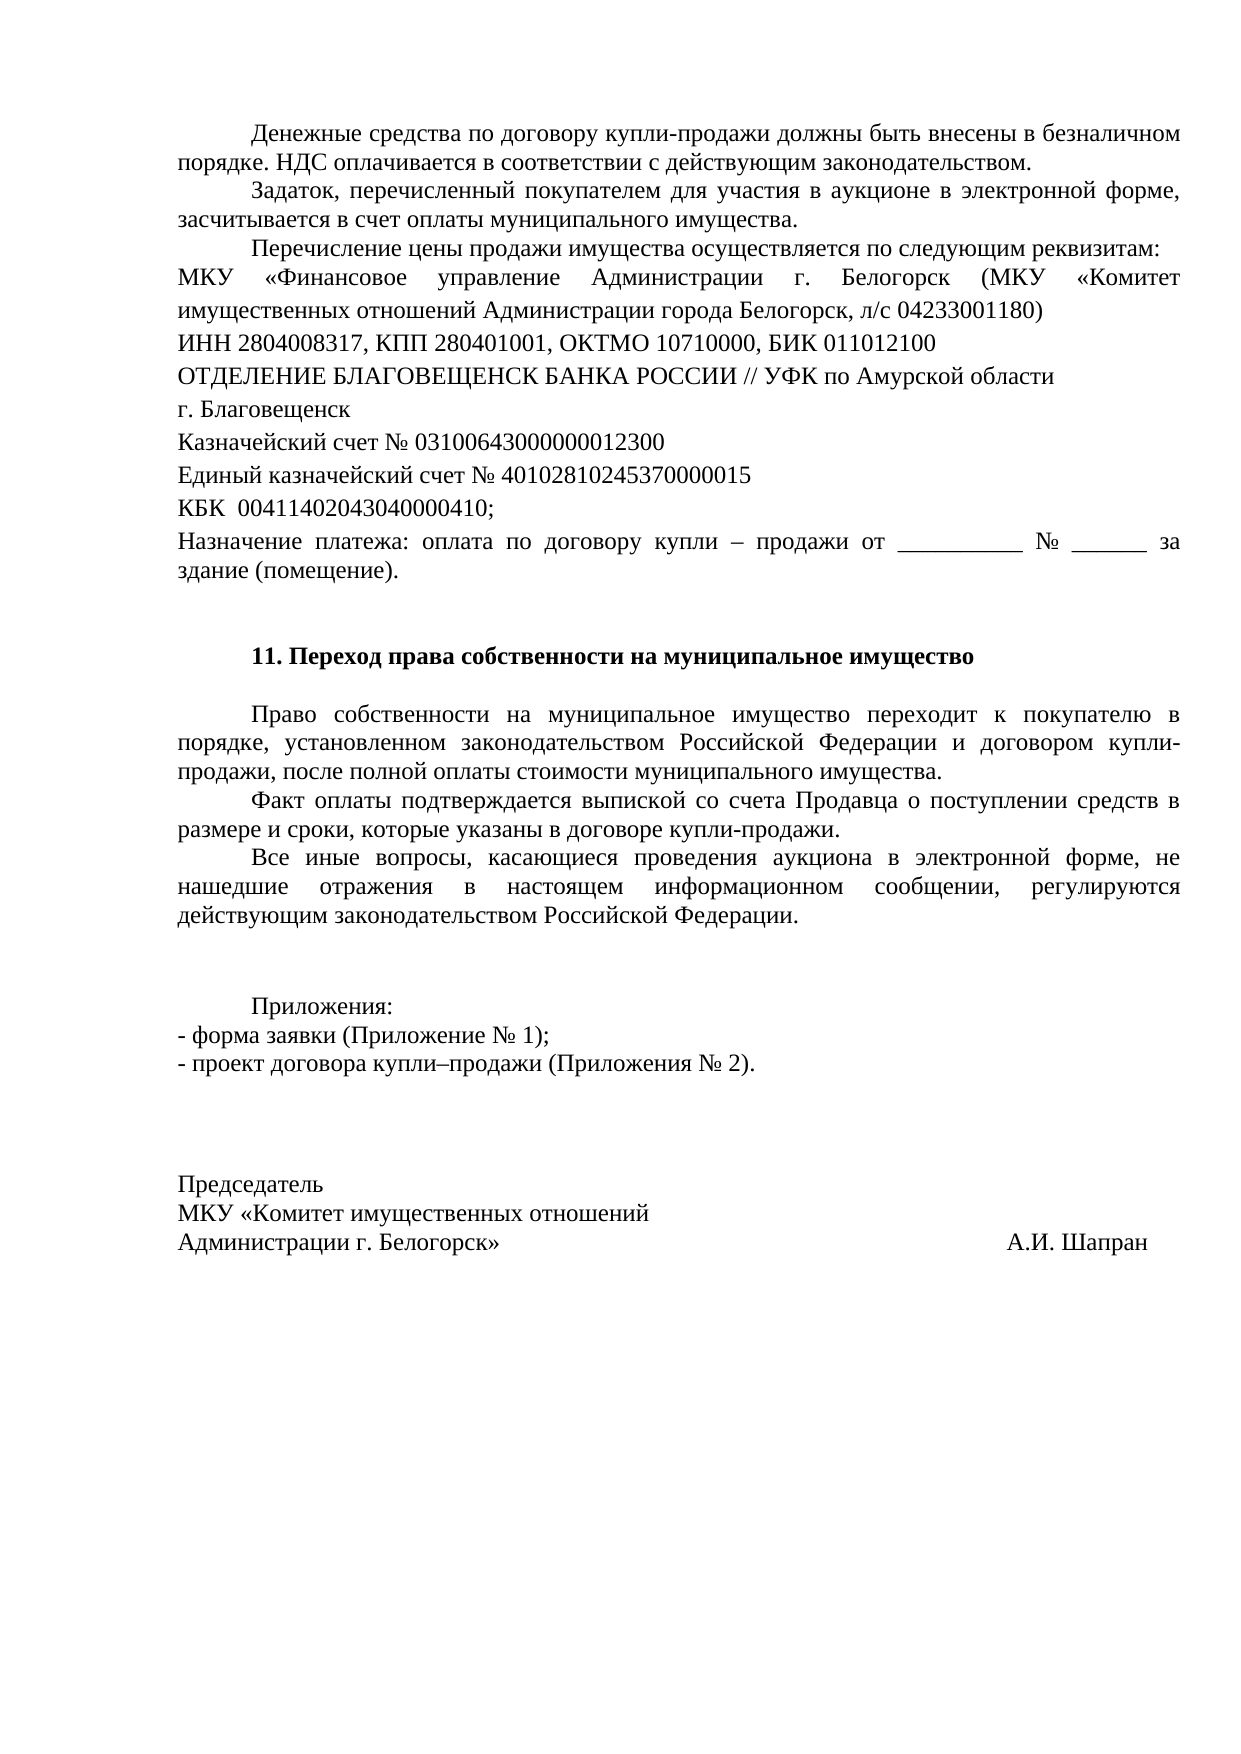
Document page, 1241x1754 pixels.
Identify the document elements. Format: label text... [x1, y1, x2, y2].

text Денежные средства по договору купли-продажи должны быть внесены в безналичном порядке. НДС оплачивается в соответствии с действующим законодательством. [177, 118, 1181, 176]
text МКУ «Финансовое управление Администрации г. Белогорск (МКУ «Комитет имущественных отношений Администрации города Белогорск, л/с 04233001180) [177, 262, 1181, 324]
text Факт оплаты подтверждается выпиской со счета Продавца о поступлении средств в размере и сроки, которые указаны в договоре купли-продажи. [177, 785, 1181, 842]
text ИНН 2804008317, КПП 280401001, ОКТМО 10710000, БИК 011012100 [177, 328, 1181, 357]
text - форма заявки (Приложение № 1); [177, 1020, 1181, 1048]
text Право собственности на муниципальное имущество переходит к покупателю в порядке, установленном законодательством Российской Федерации и договором купли-продажи, после полной оплаты стоимости муниципального имущества. [177, 699, 1181, 785]
text Казначейский счет № 03100643000000012300 [177, 427, 1181, 456]
text Все иные вопросы, касающиеся проведения аукциона в электронной форме, не нашедшие отражения в настоящем информационном сообщении, регулируются действующим законодательством Российской Федерации. [177, 842, 1181, 929]
text - проект договора купли–продажи (Приложения № 2). [177, 1048, 1181, 1077]
text 11. Переход права собственности на муниципальное имущество [177, 641, 1181, 669]
text ОТДЕЛЕНИЕ БЛАГОВЕЩЕНСК БАНКА РОССИИ // УФК по Амурской области г. Благовещенск [177, 361, 1181, 423]
text Задаток, перечисленный покупателем для участия в аукционе в электронной форме, засчитывается в счет оплаты муниципального имущества. [177, 176, 1181, 233]
text Единый казначейский счет № 40102810245370000015 [177, 460, 1181, 489]
text Перечисление цены продажи имущества осуществляется по следующим реквизитам: [177, 233, 1181, 262]
text КБК 00411402043040000410; [177, 493, 1181, 522]
text Администрации г. Белогорск» А.И. Шапран [177, 1227, 1181, 1255]
text Назначение платежа: оплата по договору купли – продажи от __________ № ______ за здание (помещение). [177, 526, 1181, 583]
text МКУ «Комитет имущественных отношений [177, 1198, 1181, 1227]
text Приложения: [177, 991, 1181, 1020]
text Председатель [177, 1169, 1181, 1198]
